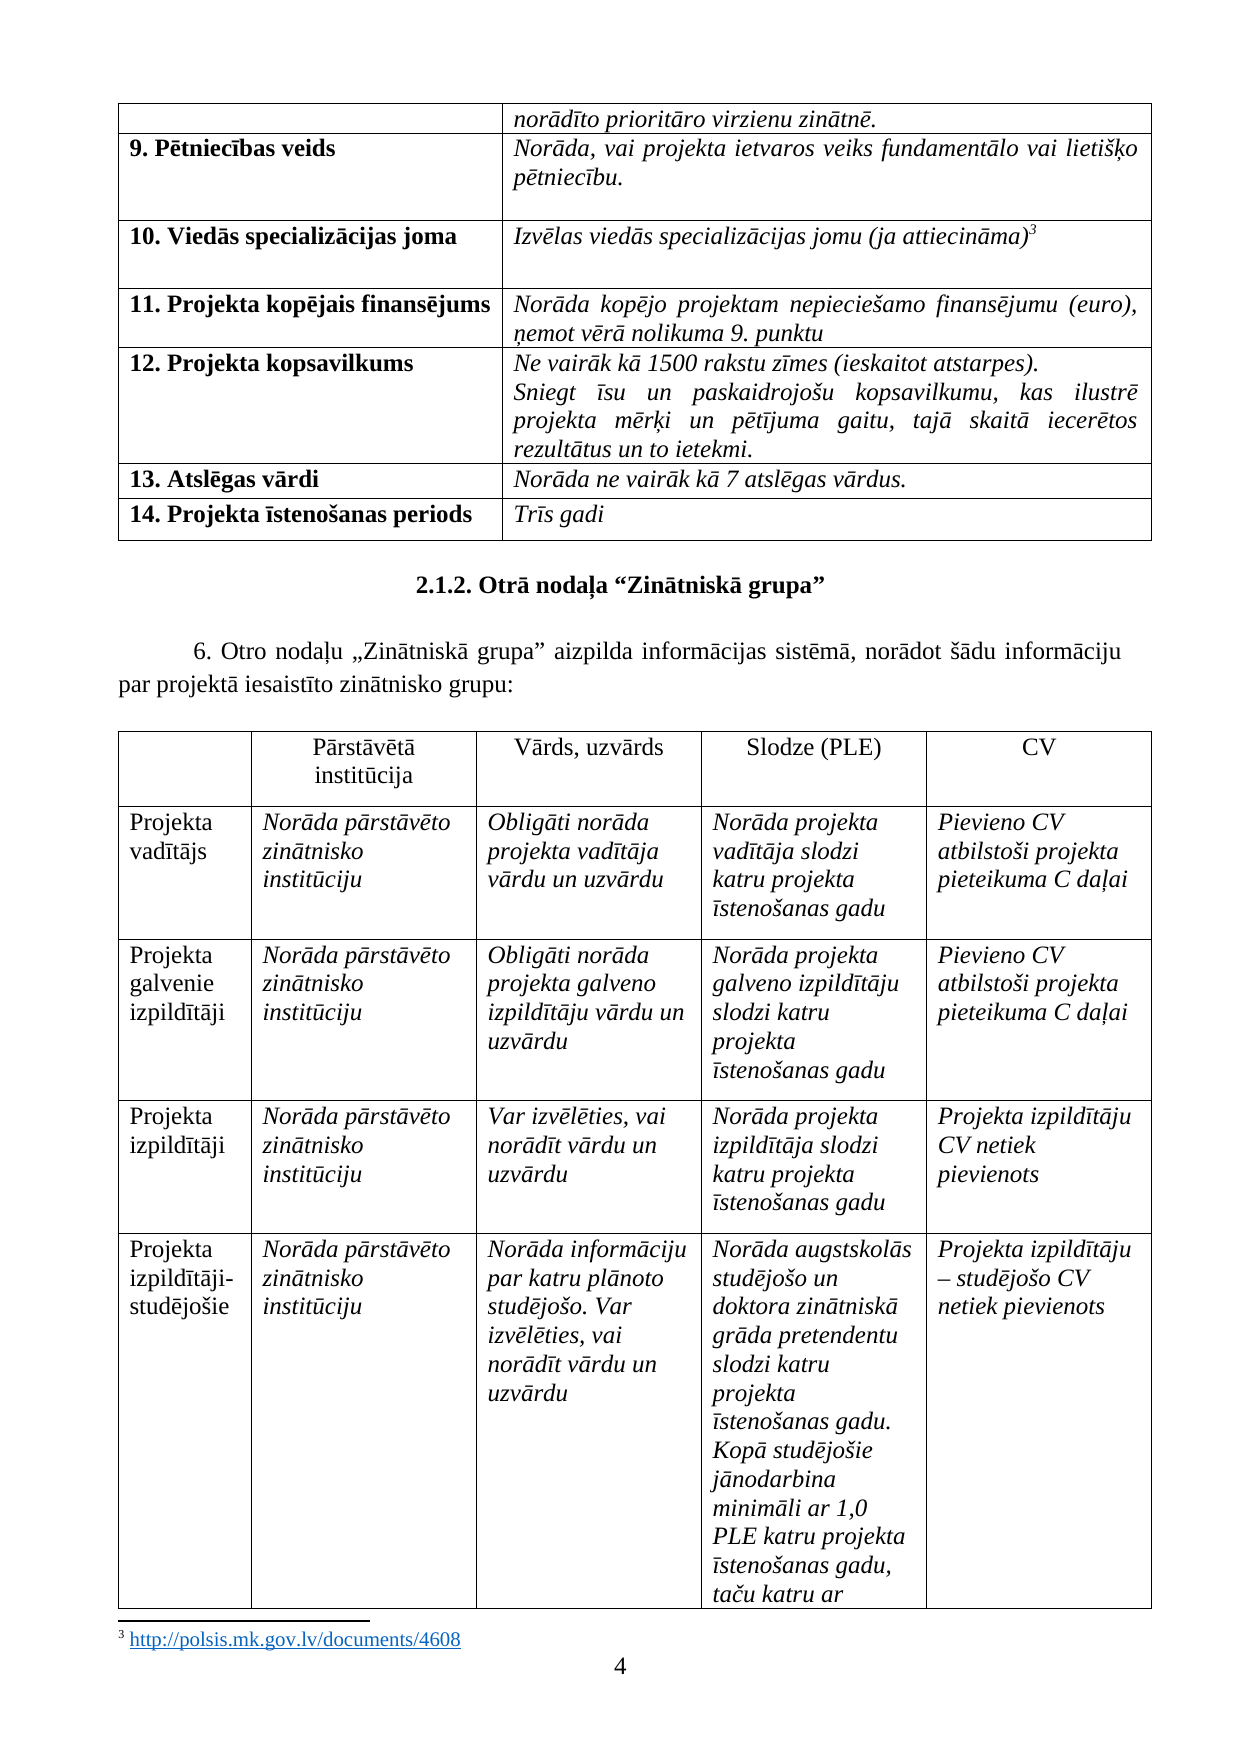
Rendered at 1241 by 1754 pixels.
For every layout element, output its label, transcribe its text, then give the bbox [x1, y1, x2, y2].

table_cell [477, 1234, 701, 1608]
table_cell Projekta izpildītāji [119, 1101, 251, 1233]
table_cell Projekta vadītājs [119, 807, 251, 939]
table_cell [927, 1234, 1151, 1608]
table_header Pārstāvētā institūcija [252, 732, 476, 806]
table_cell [119, 1234, 251, 1608]
table_cell Trīs gadi [503, 499, 1151, 540]
subtitle 2.1.2. Otrā nodaļa “Zinātniskā grupa” [118, 570, 1122, 599]
table_header Vārds, uzvārds [477, 732, 701, 806]
table_cell Projekta izpildītāju CV netiek pievienots [927, 1101, 1151, 1233]
table_cell Obligāti norāda projekta galveno izpildītāju vārdu un uzvārdu [477, 940, 701, 1100]
table_header [119, 732, 251, 806]
table_cell Ne vairāk kā 1500 rakstu zīmes (ieskaitot atstarpes). Sniegt īsu un paskaidrojošu kopsavilkumu, kas ilustrē projekta mērķi un pētījuma gaitu, tajā skaitā iecerētos rezultātus un to ietekmi. [503, 348, 1151, 463]
table_cell Norāda projekta vadītāja slodzi katru projekta īstenošanas gadu [702, 807, 926, 939]
text 6. Otro nodaļu „Zinātniskā grupa” aizpilda informācijas sistēmā, norādot šādu informāciju par projektā iesaistīto zinātnisko grupu: [118, 636, 1122, 698]
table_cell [252, 1234, 476, 1608]
table_cell Pievieno CV atbilstoši projekta pieteikuma C daļai [927, 940, 1151, 1100]
table_cell 10. Viedās specializācijas joma [119, 221, 502, 288]
table_cell Projekta galvenie izpildītāji [119, 940, 251, 1100]
table_cell Norāda projekta izpildītāja slodzi katru projekta īstenošanas gadu [702, 1101, 926, 1233]
table_cell Norāda pārstāvēto zinātnisko institūciju [252, 940, 476, 1100]
table_cell 11. Projekta kopējais finansējums [119, 289, 502, 347]
table_cell Norāda ne vairāk kā 7 atslēgas vārdus. [503, 464, 1151, 498]
table_cell Pievieno CV atbilstoši projekta pieteikuma C daļai [927, 807, 1151, 939]
table_cell Obligāti norāda projekta vadītāja vārdu un uzvārdu [477, 807, 701, 939]
table_header Slodze (PLE) [702, 732, 926, 806]
table_cell 14. Projekta īstenošanas periods [119, 499, 502, 540]
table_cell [503, 104, 1151, 132]
table_cell Norāda projekta galveno izpildītāju slodzi katru projekta īstenošanas gadu [702, 940, 926, 1100]
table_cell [702, 1234, 926, 1608]
table_cell Var izvēlēties, vai norādīt vārdu un uzvārdu [477, 1101, 701, 1233]
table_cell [119, 104, 502, 132]
table_cell Izvēlas viedās specializācijas jomu (ja attiecināma) [503, 221, 1151, 288]
table_cell 9. Pētniecības veids [119, 134, 502, 220]
table_cell Norāda kopējo projektam nepieciešamo finansējumu (euro), ņemot vērā nolikuma 9. punktu [503, 289, 1151, 347]
table_cell Norāda pārstāvēto zinātnisko institūciju [252, 1101, 476, 1233]
table_cell Norāda pārstāvēto zinātnisko institūciju [252, 807, 476, 939]
table_cell Norāda, vai projekta ietvaros veiks fundamentālo vai lietišķo pētniecību. [503, 134, 1151, 220]
table_header CV [927, 732, 1151, 806]
table_cell 13. Atslēgas vārdi [119, 464, 502, 498]
table_cell 12. Projekta kopsavilkums [119, 348, 502, 463]
